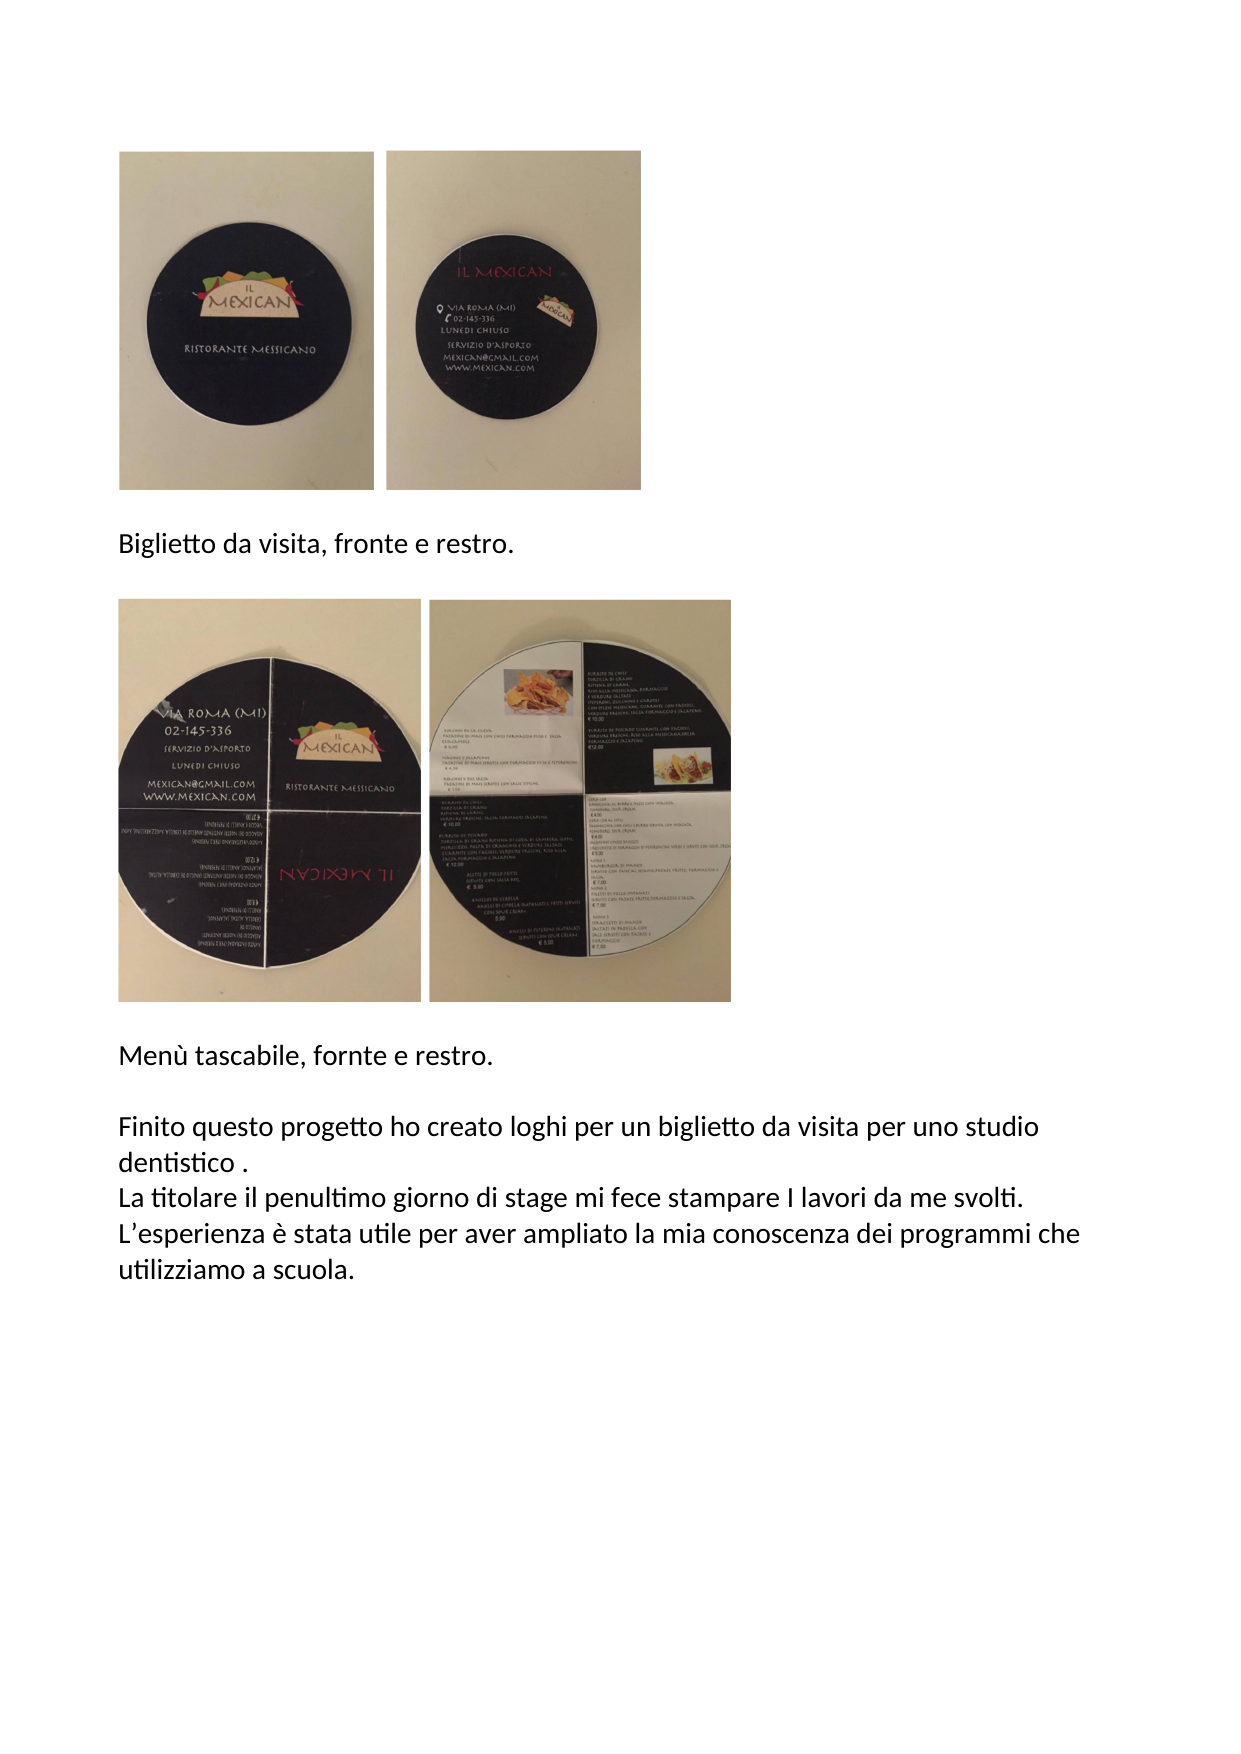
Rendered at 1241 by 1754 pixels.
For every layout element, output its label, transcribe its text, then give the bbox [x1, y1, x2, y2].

text Finito questo progetto ho creato loghi per un biglietto da visita per uno studio dentistico . [118, 1108, 1122, 1179]
picture [387, 151, 641, 490]
picture [119, 599, 421, 1002]
text La titolare il penultimo giorno di stage mi fece stampare I lavori da me svolti. [118, 1179, 1122, 1215]
picture [120, 152, 374, 490]
picture [430, 600, 731, 1002]
text L’esperienza è stata utile per aver ampliato la mia conoscenza dei programmi che utilizziamo a scuola. [118, 1215, 1122, 1286]
text Menù tascabile, fornte e restro. [118, 1037, 1122, 1073]
text Biglietto da visita, fronte e restro. [118, 525, 1122, 561]
